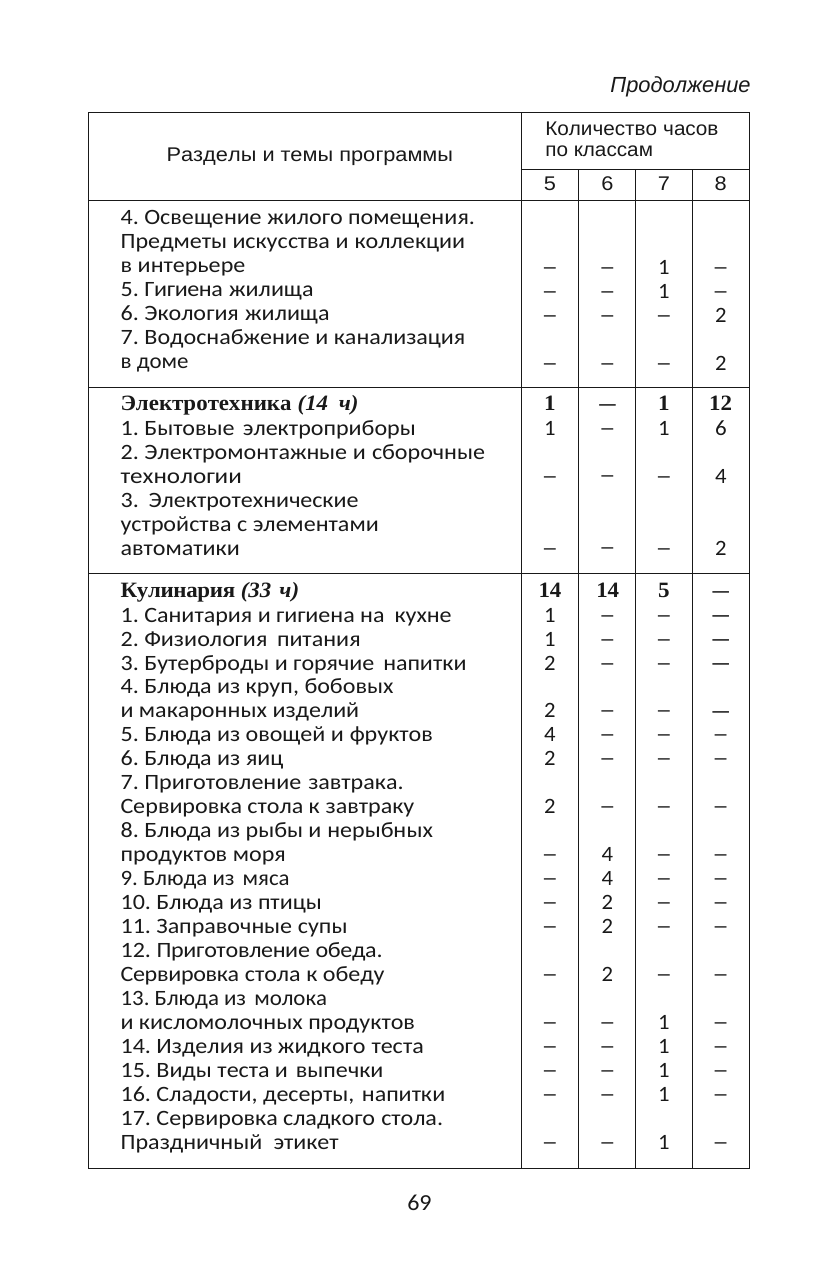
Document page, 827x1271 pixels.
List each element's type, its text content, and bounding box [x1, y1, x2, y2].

table_cell — [579, 747, 635, 771]
table_cell — [636, 843, 692, 867]
table_cell 6 [579, 170, 635, 199]
table_cell [522, 327, 578, 349]
table_cell [636, 201, 692, 229]
table_cell 2 [693, 303, 749, 327]
table_cell 6. Экология жилища [89, 303, 521, 327]
table_cell [636, 771, 692, 795]
table_cell 1 [522, 603, 578, 627]
table_cell 13. Блюда из молока [89, 987, 521, 1011]
table_cell — [522, 1059, 578, 1082]
table_cell — [579, 388, 635, 416]
table_cell 10. Блюда из птицы [89, 891, 521, 915]
table_cell [693, 440, 749, 464]
table_cell — [636, 699, 692, 723]
table_cell [636, 1106, 692, 1130]
table_cell 5 [522, 170, 578, 199]
table_cell технологии [89, 464, 521, 488]
table_cell 1 [636, 279, 692, 303]
table_cell — [579, 464, 635, 488]
table_cell — [522, 1035, 578, 1058]
table_cell 5 [636, 574, 692, 603]
table_cell [579, 987, 635, 1011]
table_cell [522, 771, 578, 795]
table_cell 8. Блюда из рыбы и нерыбных [89, 819, 521, 843]
table_cell [522, 230, 578, 253]
table_cell — [693, 574, 749, 603]
table_cell 7. Водоснабжение и канализация [89, 327, 521, 349]
table_cell в доме [89, 349, 521, 386]
table_cell — [579, 416, 635, 440]
table_cell 4. Освещение жилого помещения. [89, 201, 521, 229]
table_cell [579, 819, 635, 843]
table_cell 8 [693, 170, 749, 199]
table_cell [522, 1106, 578, 1130]
table_cell — [522, 843, 578, 867]
table_cell — [636, 603, 692, 627]
table_cell 3. Электротехнические [89, 488, 521, 512]
table_cell 2. Физиология питания [89, 627, 521, 651]
table_cell [636, 440, 692, 464]
table_cell — [522, 536, 578, 573]
table_cell — [522, 464, 578, 488]
table_cell [693, 771, 749, 795]
table_cell — [522, 1130, 578, 1168]
table_cell — [693, 1011, 749, 1034]
table_cell 1 [636, 1011, 692, 1034]
table_cell — [693, 843, 749, 867]
table_cell и макаронных изделий [89, 699, 521, 723]
table_cell — [522, 254, 578, 279]
table_cell — [579, 1130, 635, 1168]
table_cell 2 [522, 699, 578, 723]
table_cell — [636, 867, 692, 891]
table_cell 2 [693, 536, 749, 573]
table_cell [693, 201, 749, 229]
table_cell 4 [579, 843, 635, 867]
table_cell — [693, 1083, 749, 1106]
table_cell и кисломолочных продуктов [89, 1011, 521, 1034]
table_cell 1 [636, 1059, 692, 1082]
table_cell в интерьере [89, 254, 521, 279]
table_cell 5. Блюда из овощей и фруктов [89, 723, 521, 747]
table_cell — [693, 1059, 749, 1082]
table_cell [693, 488, 749, 512]
table_cell 9. Блюда из мяса [89, 867, 521, 891]
table_cell [636, 987, 692, 1011]
table_cell — [579, 1059, 635, 1082]
table_cell 4 [579, 867, 635, 891]
table_header Разделы и темы программы [89, 113, 521, 199]
table_cell — [522, 1083, 578, 1106]
table_cell 1 [636, 1035, 692, 1058]
table_cell — [693, 1035, 749, 1058]
table_cell — [636, 963, 692, 987]
table_cell — [579, 254, 635, 279]
table_cell 12 [693, 388, 749, 416]
table_cell 1 [522, 388, 578, 416]
table_cell 2. Электромонтажные и сборочные [89, 440, 521, 464]
table_cell [522, 819, 578, 843]
table_cell — [636, 795, 692, 819]
table_cell — [579, 536, 635, 573]
table_cell Электротехника (14 ч) [89, 388, 521, 416]
table_cell — [693, 651, 749, 675]
table_cell — [522, 349, 578, 386]
table_cell автоматики [89, 536, 521, 573]
table_cell [579, 230, 635, 253]
table_cell 1 [522, 627, 578, 651]
table_cell 14. Изделия из жидкого теста [89, 1035, 521, 1058]
table_cell 4 [522, 723, 578, 747]
table_cell 14 [522, 574, 578, 603]
table_cell — [522, 915, 578, 939]
table_cell 16. Сладости, десерты, напитки [89, 1083, 521, 1106]
table_cell 4 [693, 464, 749, 488]
table_cell 6. Блюда из яиц [89, 747, 521, 771]
table_cell [693, 327, 749, 349]
table_cell [693, 230, 749, 253]
table_cell 1 [636, 1083, 692, 1106]
table_cell — [522, 867, 578, 891]
table_cell — [693, 795, 749, 819]
table_cell — [636, 303, 692, 327]
table_cell — [693, 254, 749, 279]
table_cell [522, 201, 578, 229]
table_cell [693, 1106, 749, 1130]
table_cell [579, 675, 635, 699]
table_cell — [579, 1011, 635, 1034]
table_cell — [522, 1011, 578, 1034]
table_cell 14 [579, 574, 635, 603]
table_cell — [693, 1130, 749, 1168]
table_cell — [579, 795, 635, 819]
table_cell — [579, 1083, 635, 1106]
table_cell 1 [522, 416, 578, 440]
table_cell 2 [522, 651, 578, 675]
table_cell 17. Сервировка сладкого стола. [89, 1106, 521, 1130]
table_cell [693, 675, 749, 699]
table_cell 2 [579, 963, 635, 987]
table_cell [522, 488, 578, 512]
table_cell [636, 819, 692, 843]
table_cell — [579, 349, 635, 386]
table_cell [693, 819, 749, 843]
table_cell 1 [636, 1130, 692, 1168]
table_cell 3. Бутерброды и горячие напитки [89, 651, 521, 675]
table_cell 2 [693, 349, 749, 386]
table_cell — [693, 699, 749, 723]
table_cell Сервировка стола к завтраку [89, 795, 521, 819]
table_cell [579, 939, 635, 963]
table_cell [579, 771, 635, 795]
table_cell — [693, 627, 749, 651]
table_cell — [636, 747, 692, 771]
table_cell 15. Виды теста и выпечки [89, 1059, 521, 1082]
table_cell — [522, 279, 578, 303]
table_cell [522, 939, 578, 963]
table_cell — [579, 699, 635, 723]
table_cell Кулинария (33 ч) [89, 574, 521, 603]
table_cell [522, 987, 578, 1011]
table_cell [693, 939, 749, 963]
table_cell Праздничный этикет [89, 1130, 521, 1168]
table_cell 1 [636, 416, 692, 440]
table_cell 5. Гигиена жилища [89, 279, 521, 303]
table_cell — [693, 279, 749, 303]
subtitle 69 [87, 1188, 752, 1216]
table_cell — [522, 891, 578, 915]
table_header Количество часов по классам [522, 113, 749, 169]
table_cell — [636, 349, 692, 386]
table_cell — [636, 723, 692, 747]
table_cell — [579, 303, 635, 327]
table_cell — [636, 651, 692, 675]
table_cell [522, 440, 578, 464]
table_cell — [636, 915, 692, 939]
table_cell 11. Заправочные супы [89, 915, 521, 939]
table_cell [522, 512, 578, 536]
table_cell — [579, 279, 635, 303]
table_cell — [693, 867, 749, 891]
table_cell — [522, 303, 578, 327]
table_cell — [522, 963, 578, 987]
table_cell 7 [636, 170, 692, 199]
text Продолжение [77, 72, 751, 97]
table_cell 4. Блюда из круп, бобовых [89, 675, 521, 699]
table_cell 1. Бытовые электроприборы [89, 416, 521, 440]
table_cell [579, 488, 635, 512]
table_cell [636, 675, 692, 699]
table_cell — [693, 723, 749, 747]
table_cell [579, 201, 635, 229]
table_cell — [636, 891, 692, 915]
table_cell — [636, 464, 692, 488]
table_cell — [693, 963, 749, 987]
table_cell — [693, 603, 749, 627]
table_cell Предметы искусства и коллекции [89, 230, 521, 253]
table_cell 2 [579, 915, 635, 939]
table_cell 7. Приготовление завтрака. [89, 771, 521, 795]
table_cell 2 [522, 795, 578, 819]
table_cell — [579, 603, 635, 627]
table_cell [522, 675, 578, 699]
table_cell 1 [636, 388, 692, 416]
table_cell [636, 939, 692, 963]
table_cell — [636, 627, 692, 651]
table_cell 1. Санитария и гигиена на кухне [89, 603, 521, 627]
table_cell [579, 327, 635, 349]
table_cell [579, 1106, 635, 1130]
table_cell 6 [693, 416, 749, 440]
table_cell [636, 327, 692, 349]
table_cell — [636, 536, 692, 573]
table_cell [636, 230, 692, 253]
table_cell — [693, 747, 749, 771]
table_cell [579, 440, 635, 464]
table_cell [693, 512, 749, 536]
table_cell устройства с элементами [89, 512, 521, 536]
table_cell — [579, 1035, 635, 1058]
table_cell 12. Приготовление обеда. [89, 939, 521, 963]
table_cell — [579, 723, 635, 747]
table_cell 1 [636, 254, 692, 279]
table_cell [693, 987, 749, 1011]
table_cell продуктов моря [89, 843, 521, 867]
table_cell — [693, 891, 749, 915]
table_cell — [579, 627, 635, 651]
table_cell [636, 488, 692, 512]
table_cell [636, 512, 692, 536]
table_cell — [693, 915, 749, 939]
table_cell 2 [579, 891, 635, 915]
table_cell Сервировка стола к обеду [89, 963, 521, 987]
table_cell 2 [522, 747, 578, 771]
table_cell — [579, 651, 635, 675]
table_cell [579, 512, 635, 536]
